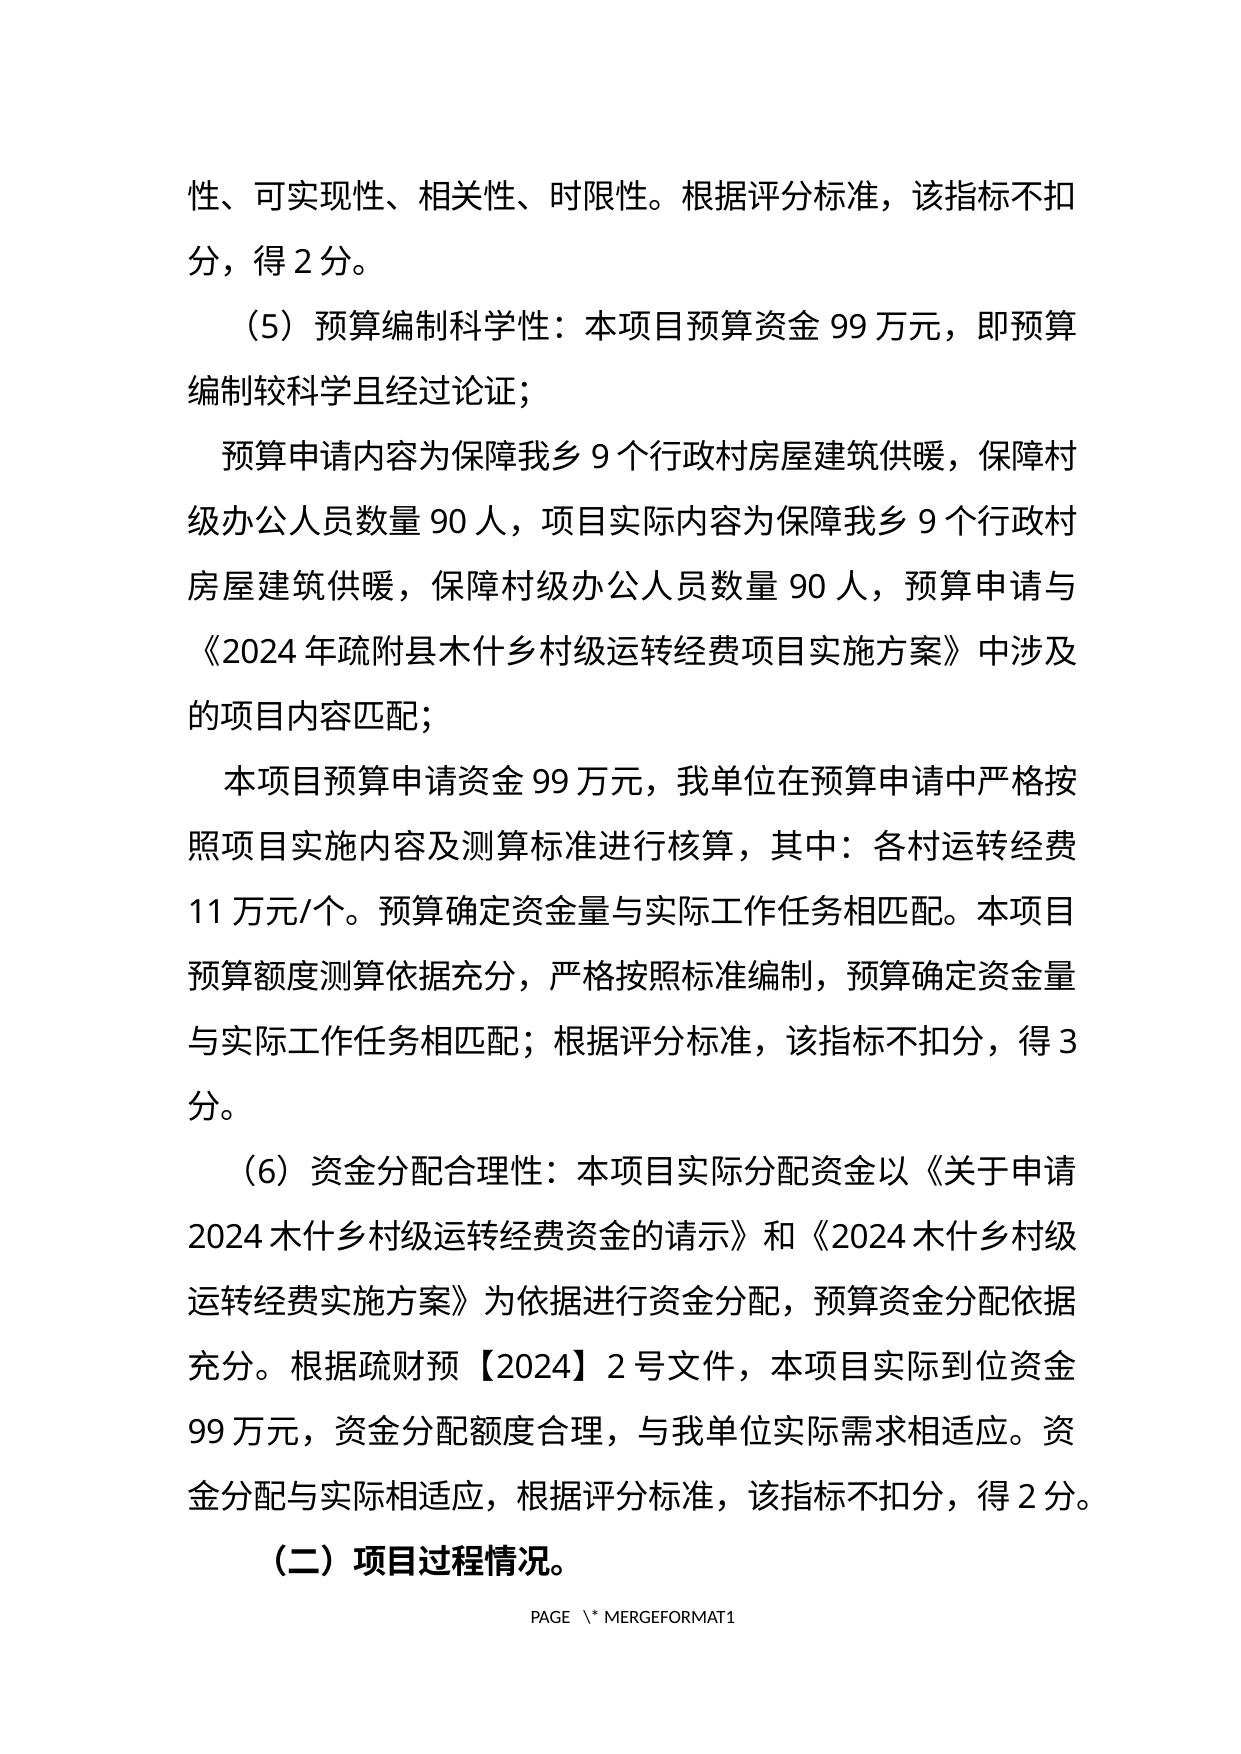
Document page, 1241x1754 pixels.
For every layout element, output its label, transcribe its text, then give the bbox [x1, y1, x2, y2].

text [187, 162, 1078, 1527]
text （二）项目过程情况。 [187, 1527, 1078, 1592]
